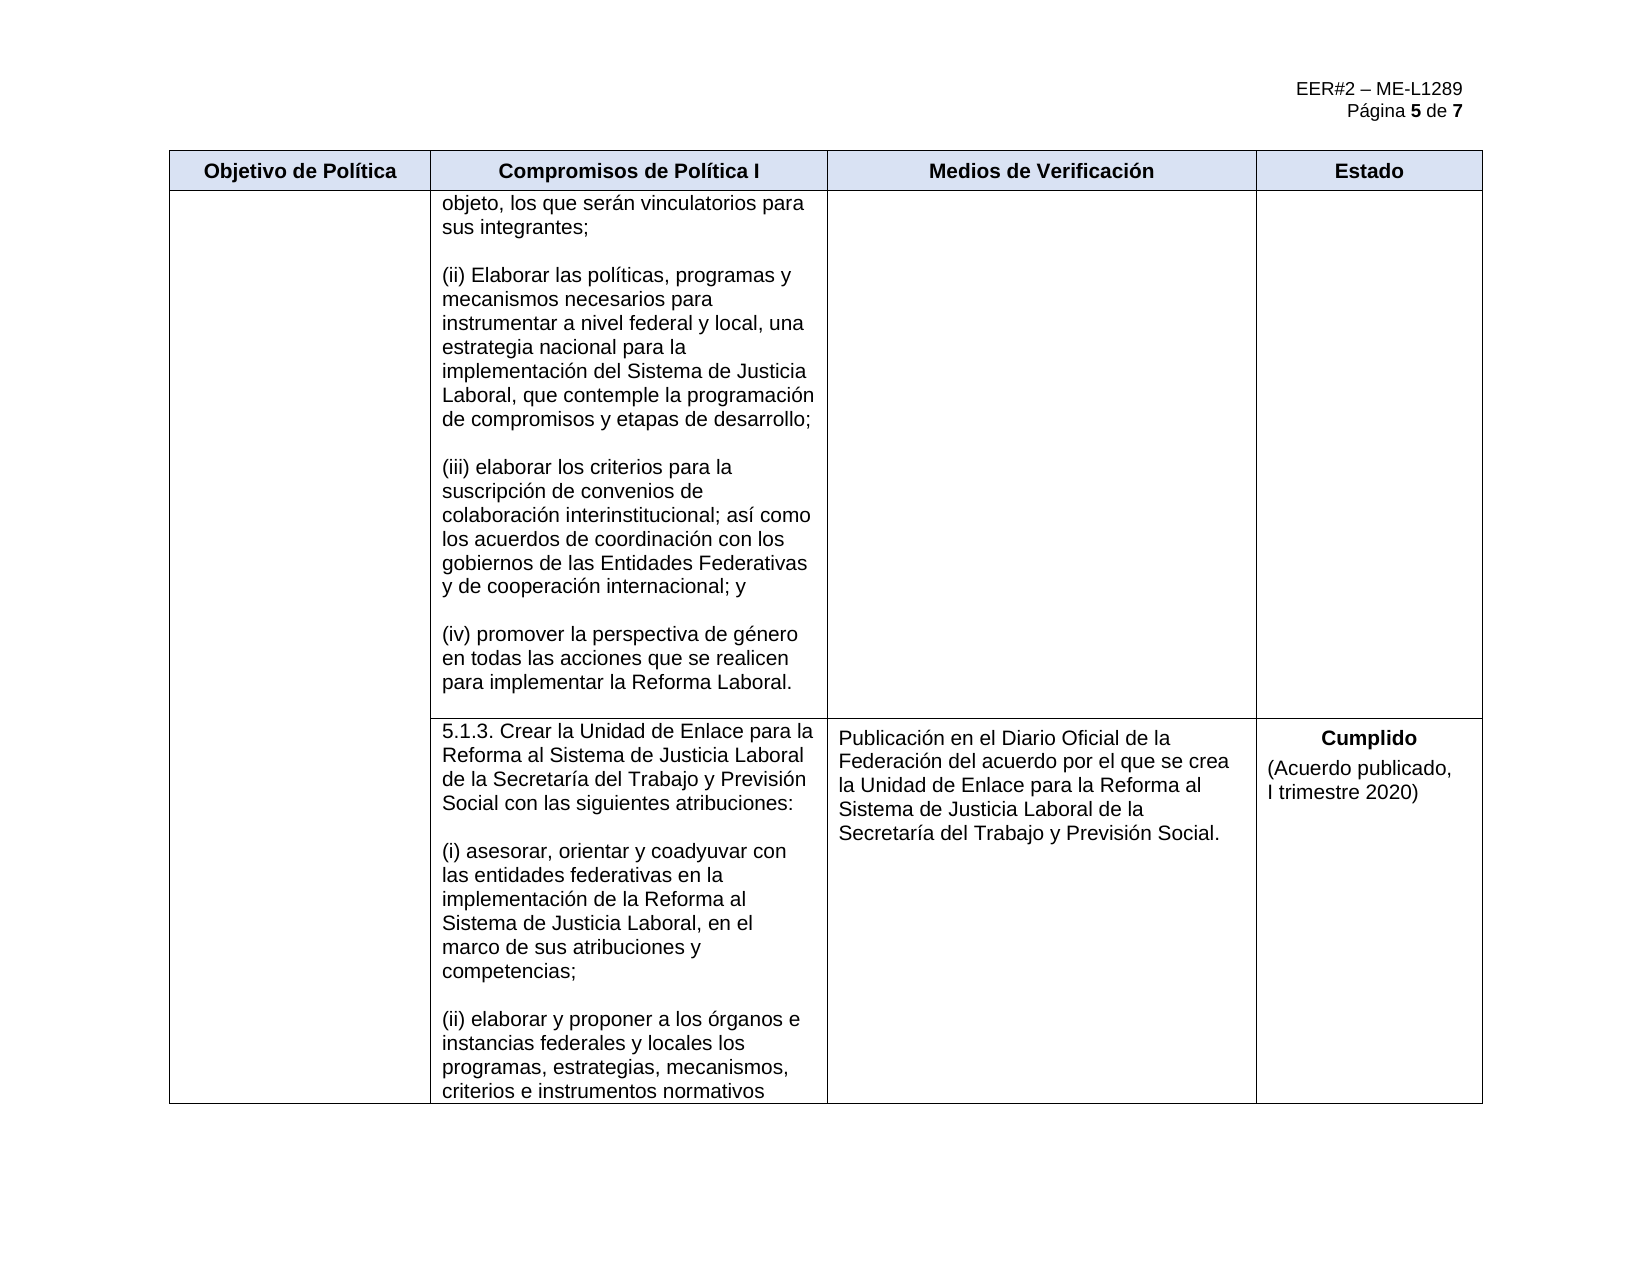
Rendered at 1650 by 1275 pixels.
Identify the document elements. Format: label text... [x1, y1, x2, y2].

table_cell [431, 191, 827, 718]
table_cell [828, 719, 1256, 1102]
table_header Compromisos de Política I [431, 151, 827, 190]
table_header Objetivo de Política [170, 151, 430, 190]
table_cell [828, 191, 1256, 718]
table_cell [431, 719, 827, 1102]
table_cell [1257, 191, 1482, 718]
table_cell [1257, 719, 1482, 1102]
table_header Estado [1257, 151, 1482, 190]
table_header Medios de Verificación [828, 151, 1256, 190]
